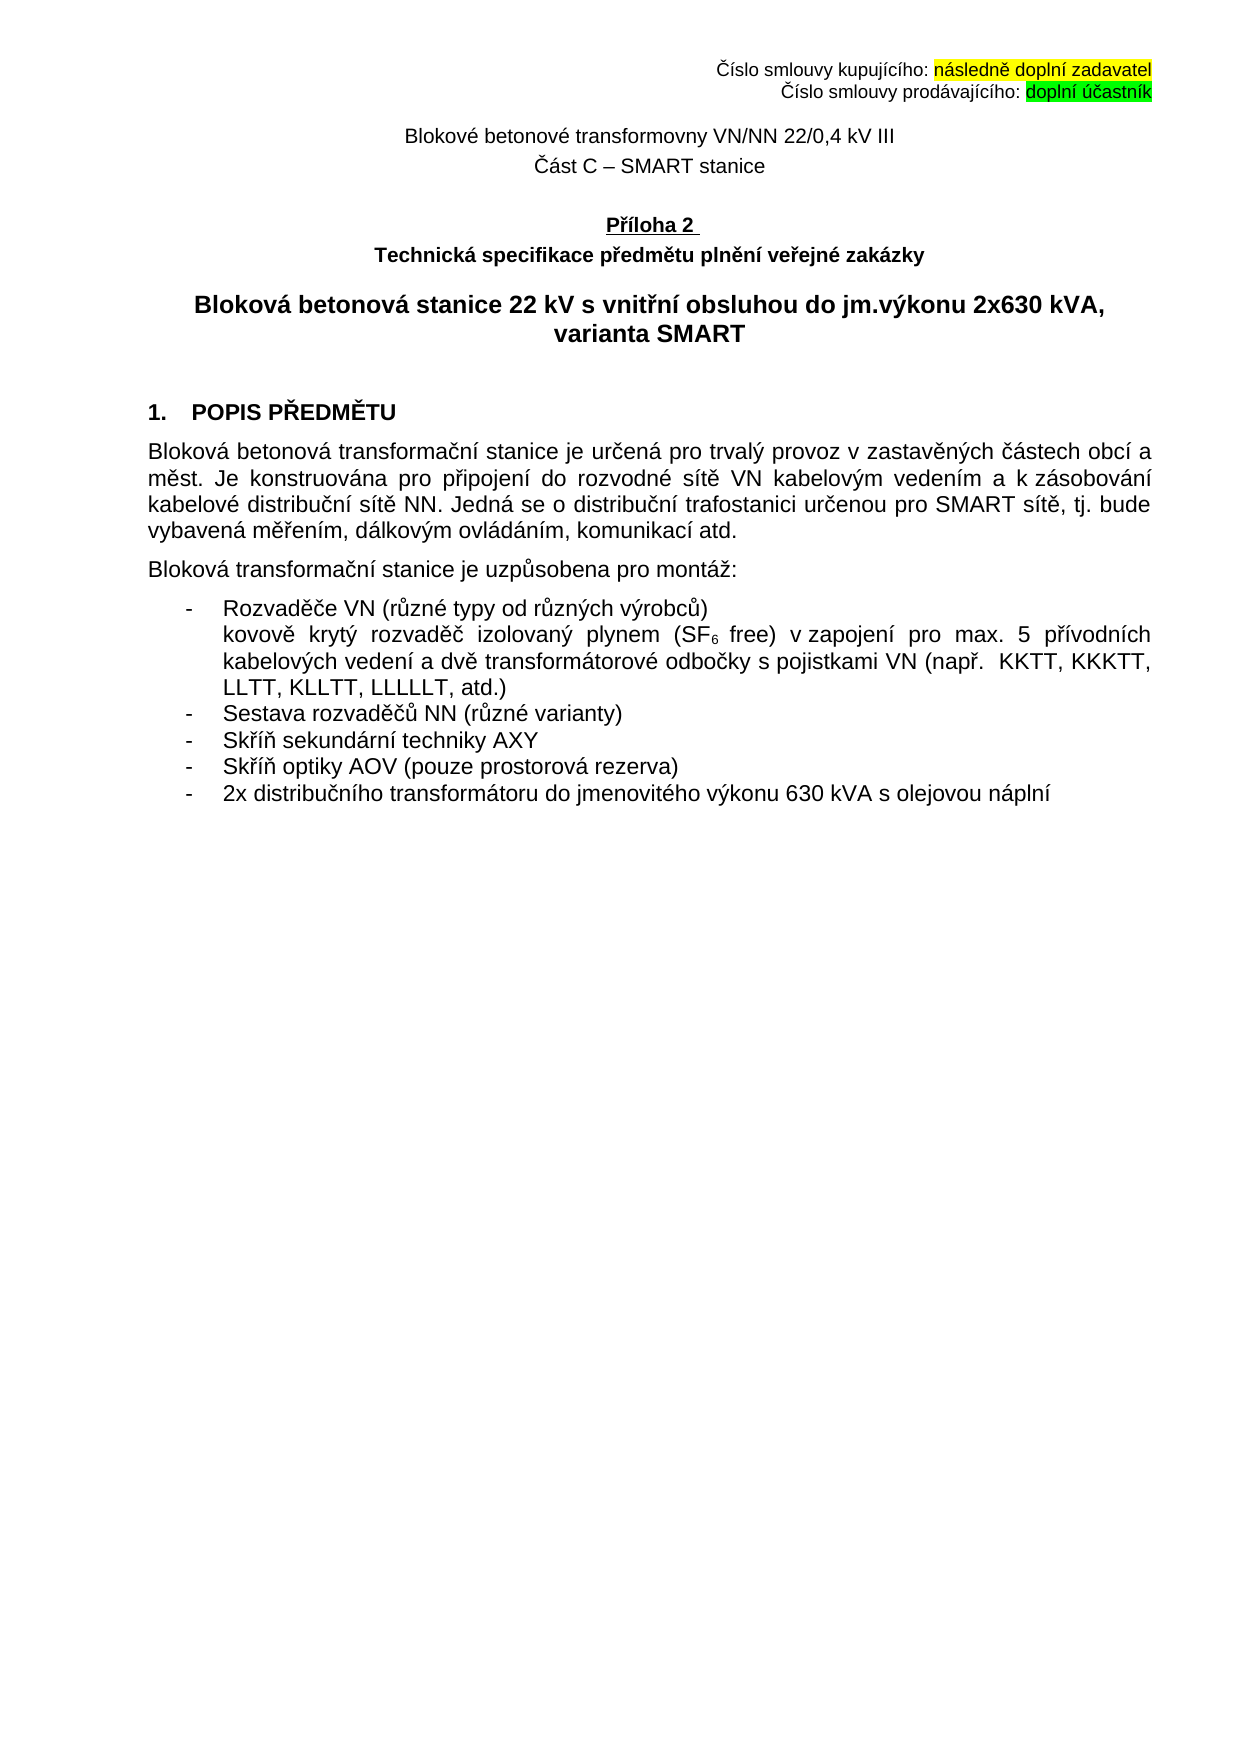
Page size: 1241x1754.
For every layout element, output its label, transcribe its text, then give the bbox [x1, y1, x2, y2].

text Bloková betonová stanice 22 kV s vnitřní obsluhou do jm.výkonu 2x630 kVA, varianta SMART [148, 291, 1152, 348]
text Příloha 2 [148, 208, 1152, 237]
list Popis předmětu [148, 399, 1152, 426]
list Sestava rozvaděčů NN (různé varianty) [185, 700, 1152, 727]
list Skříň sekundární techniky AXY [185, 727, 1152, 753]
text Bloková betonová transformační stanice je určená pro trvalý provoz v zastavěných částech obcí a měst. Je konstruována pro připojení do rozvodné sítě VN kabelovým vedením a k zásobování kabelové distribuční sítě NN. Jedná se o distribuční trafostanici určenou pro SMART sítě, tj. bude vybavená měřením, dálkovým ovládáním, komunikací atd. [148, 438, 1152, 544]
list kovově krytý rozvaděč izolovaný plynem (SF6 free) v zapojení pro max. 5 přívodních kabelových vedení a dvě transformátorové odbočky s pojistkami VN (např. KKTT, KKKTT, LLTT, KLLTT, LLLLLT, atd.) [223, 621, 1152, 700]
list Skříň optiky AOV (pouze prostorová rezerva) [185, 753, 1152, 779]
text Bloková transformační stanice je uzpůsobena pro montáž: [148, 556, 1152, 582]
list 2x distribučního transformátoru do jmenovitého výkonu 630 kVA s olejovou náplní [185, 779, 1152, 806]
list Rozvaděče VN (různé typy od různých výrobců) [185, 595, 1152, 621]
text Technická specifikace předmětu plnění veřejné zakázky [148, 237, 1152, 266]
